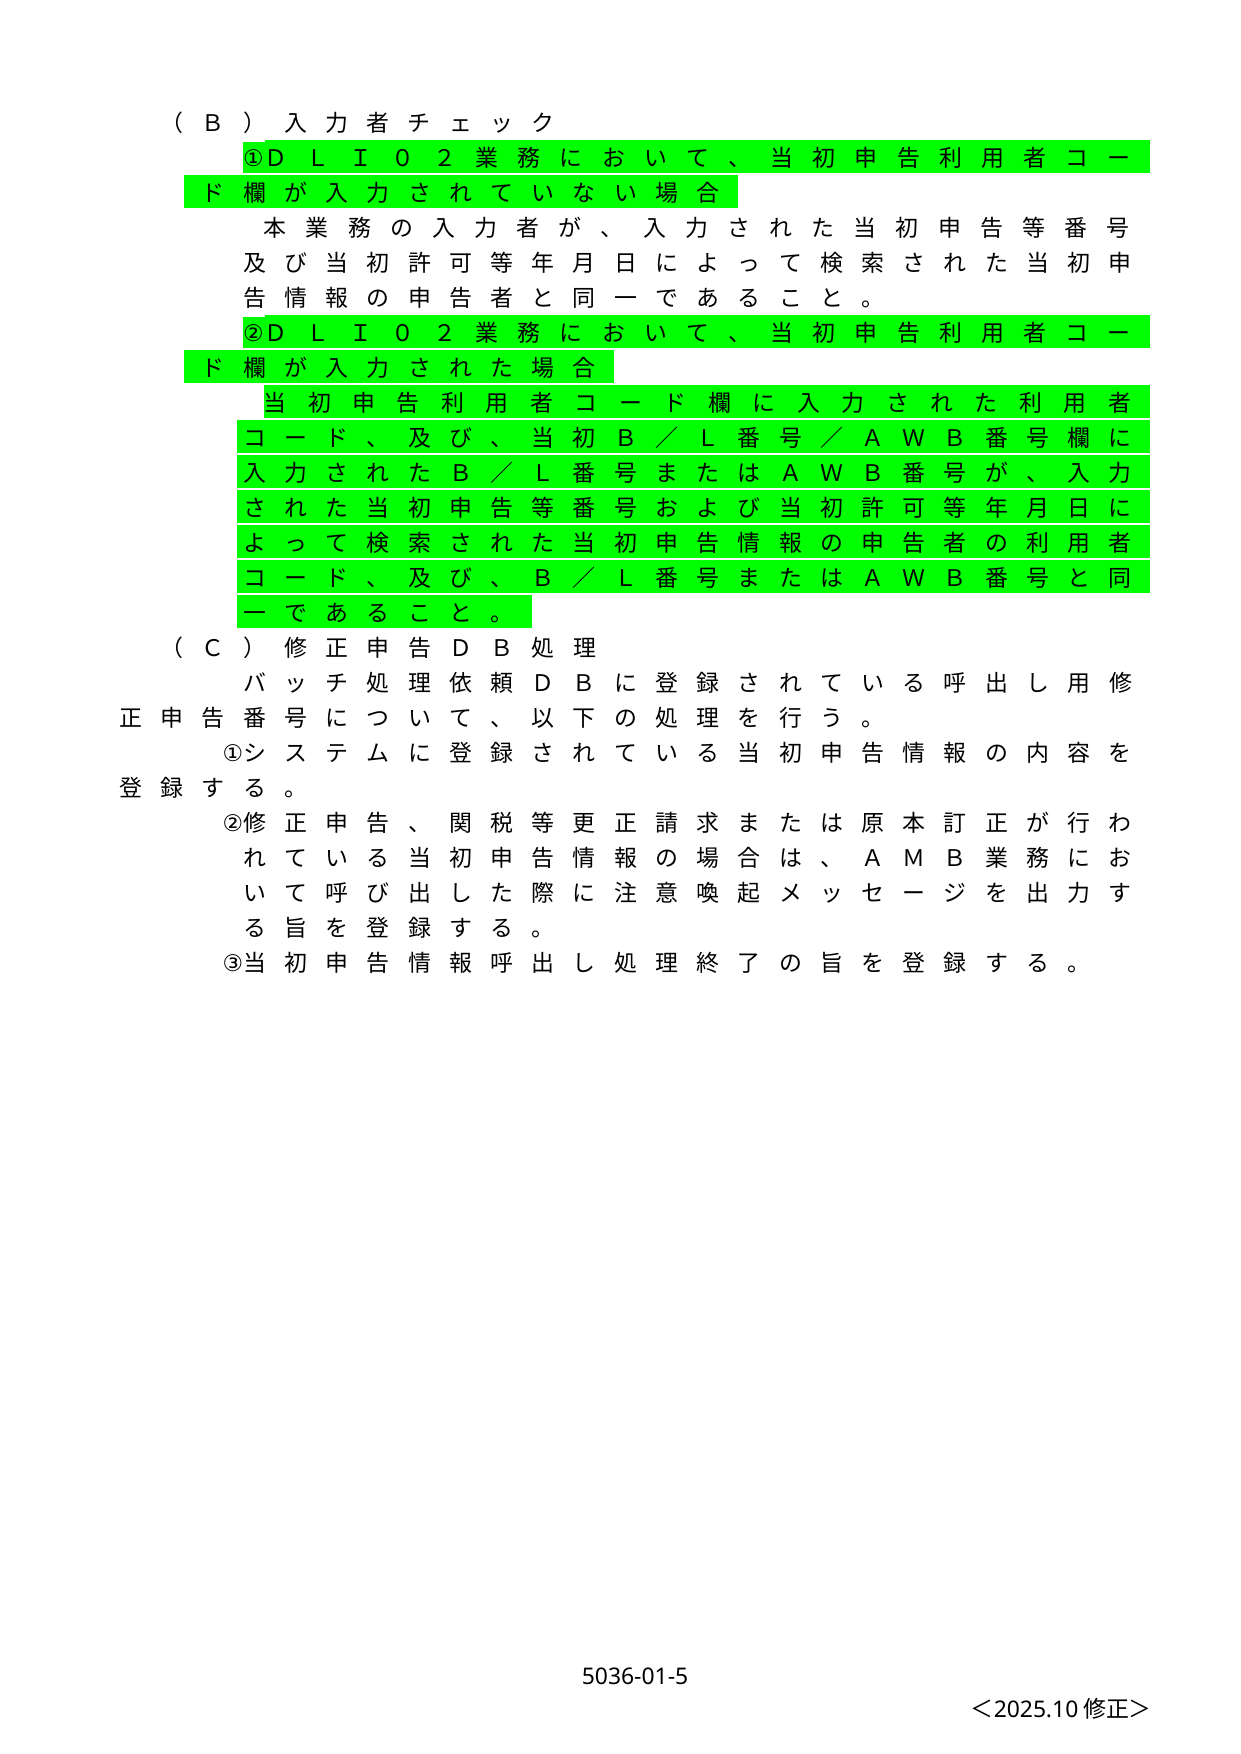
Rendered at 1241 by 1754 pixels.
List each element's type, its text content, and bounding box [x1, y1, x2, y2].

text 当初申告利用者コード欄に入力された利用者コード、及び、当初Ｂ／Ｌ番号／ＡＷＢ番号欄に入力されたＢ／Ｌ番号またはＡＷＢ番号が、入力された当初申告等番号および当初許可等年月日によって検索された当初申告情報の申告者の利用者コード、及び、Ｂ／Ｌ番号またはＡＷＢ番号と同一であること。 [237, 384, 1150, 420]
text ③当初申告情報呼出し処理終了の旨を登録する。 [119, 944, 1150, 979]
text ①ＤＬＩ０２業務において、当初申告利用者コード欄が入力されていない場合 [183, 139, 1150, 209]
text （Ｃ）修正申告ＤＢ処理 [119, 629, 1150, 664]
text バッチ処理依頼ＤＢに登録されている呼出し用修正申告番号について、以下の処理を行う。 [119, 664, 1150, 734]
text （Ｂ）入力者チェック [119, 104, 1150, 139]
text 当初申告利用者コード欄に入力された利用者コード、及び、当初Ｂ／Ｌ番号／ＡＷＢ番号欄に入力されたＢ／Ｌ番号またはＡＷＢ番号が、入力された当初申告等番号および当初許可等年月日によって検索された当初申告情報の申告者の利用者コード、及び、Ｂ／Ｌ番号またはＡＷＢ番号と同一であること。 [237, 593, 1150, 629]
text 本業務の入力者が、入力された当初申告等番号及び当初許可等年月日によって検索された当初申告情報の申告者と同一であること。 [237, 209, 1150, 314]
text ②修正申告、関税等更正請求または原本訂正が行われている当初申告情報の場合は、ＡＭＢ業務において呼び出した際に注意喚起メッセージを出力する旨を登録する。 [222, 804, 1150, 944]
text ①システムに登録されている当初申告情報の内容を登録する。 [119, 734, 1150, 804]
text ②ＤＬＩ０２業務において、当初申告利用者コード欄が入力された場合 [183, 314, 1150, 384]
